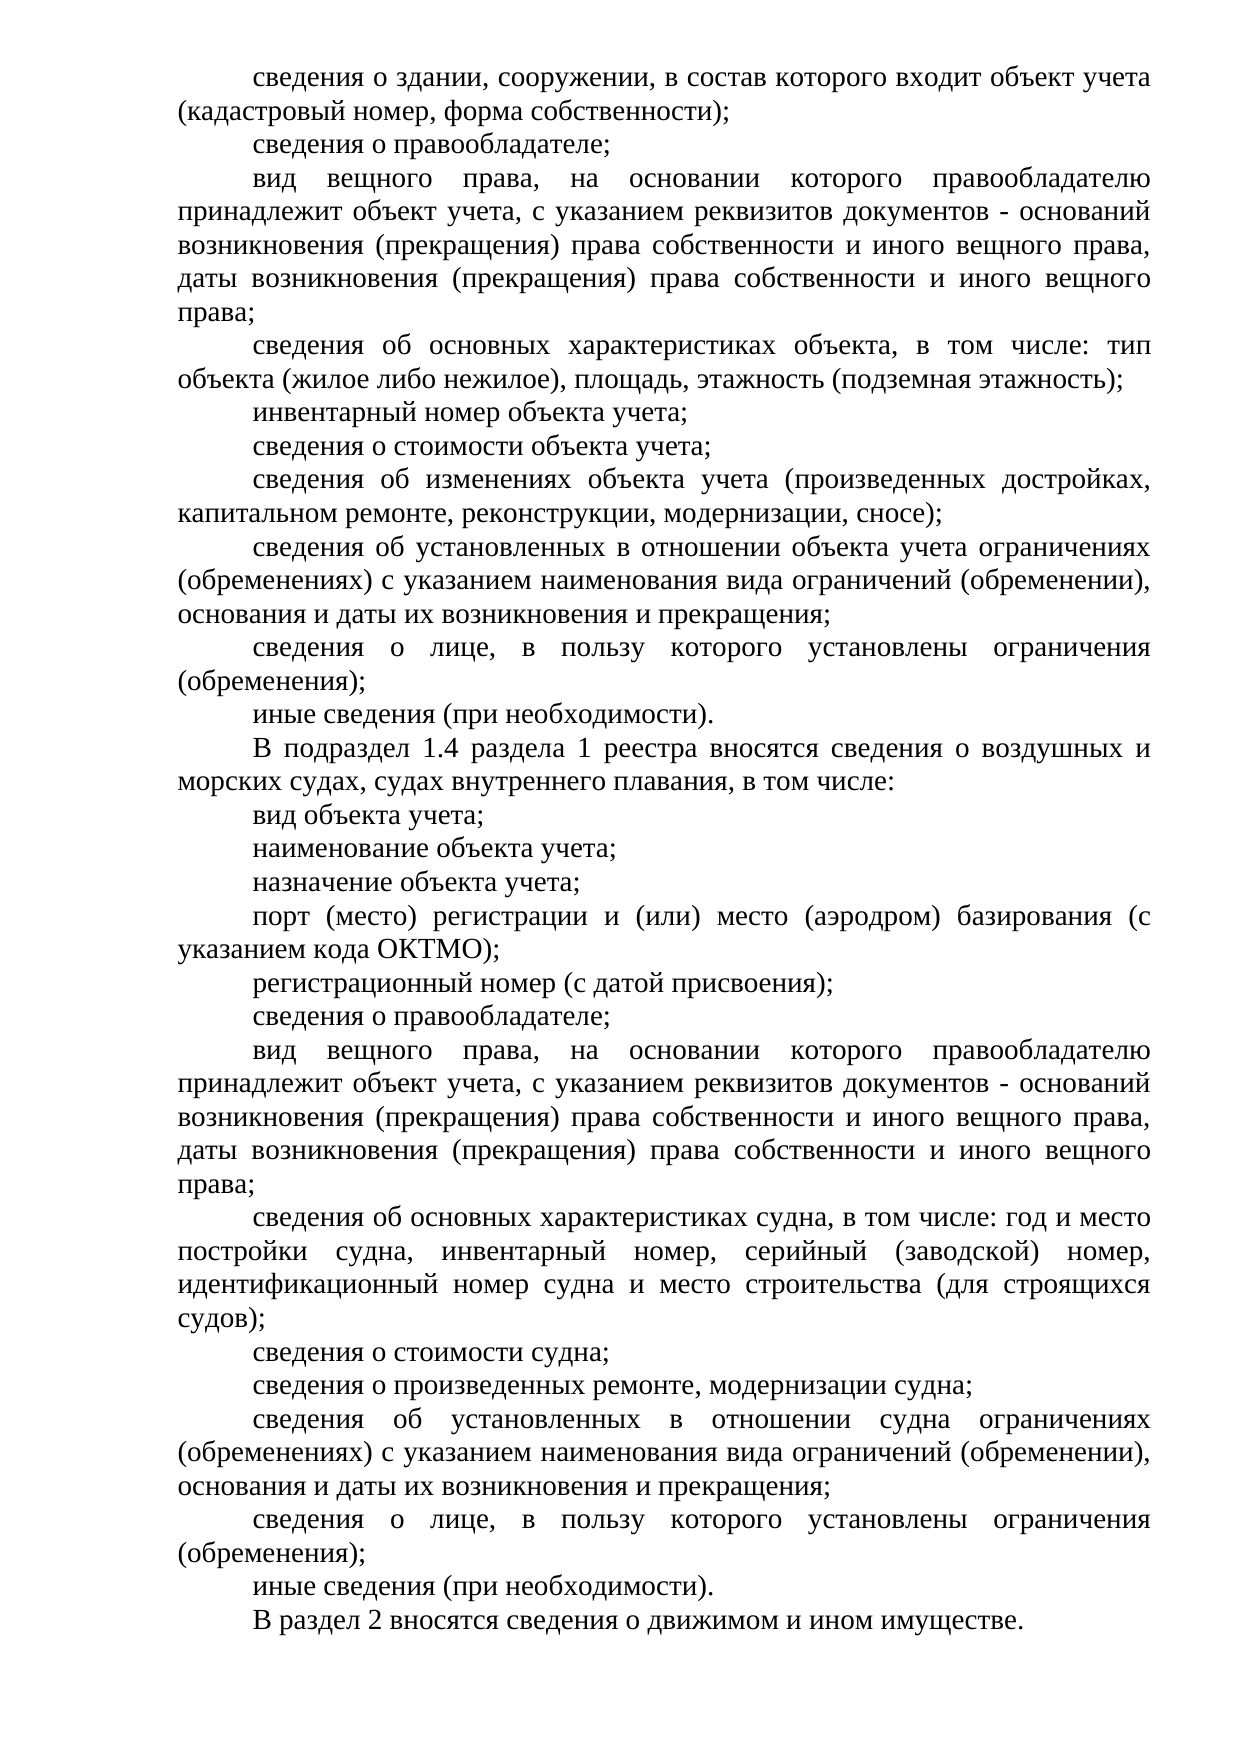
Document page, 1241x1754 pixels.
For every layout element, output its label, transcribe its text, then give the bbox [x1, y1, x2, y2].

text вид объекта учета; [177, 797, 1152, 831]
text сведения о стоимости судна; [177, 1334, 1152, 1367]
text регистрационный номер (с датой присвоения); [177, 965, 1152, 998]
text сведения об изменениях объекта учета (произведенных достройках, капитальном ремонте, реконструкции, модернизации, сносе); [177, 462, 1152, 529]
text вид вещного права, на основании которого правообладателю принадлежит объект учета, с указанием реквизитов документов - оснований возникновения (прекращения) права собственности и иного вещного права, даты возникновения (прекращения) права собственности и иного вещного права; [177, 160, 1152, 327]
text сведения о произведенных ремонте, модернизации судна; [177, 1367, 1152, 1401]
text сведения об основных характеристиках судна, в том числе: год и место постройки судна, инвентарный номер, серийный (заводской) номер, идентификационный номер судна и место строительства (для строящихся судов); [177, 1199, 1152, 1334]
text наименование объекта учета; [177, 831, 1152, 864]
text сведения о лице, в пользу которого установлены ограничения (обременения); [177, 1501, 1152, 1568]
text вид вещного права, на основании которого правообладателю принадлежит объект учета, с указанием реквизитов документов - оснований возникновения (прекращения) права собственности и иного вещного права, даты возникновения (прекращения) права собственности и иного вещного права; [177, 1032, 1152, 1199]
text сведения о правообладателе; [177, 998, 1152, 1032]
text иные сведения (при необходимости). [177, 1568, 1152, 1602]
text инвентарный номер объекта учета; [177, 394, 1152, 428]
text сведения об основных характеристиках объекта, в том числе: тип объекта (жилое либо нежилое), площадь, этажность (подземная этажность); [177, 327, 1152, 394]
text В раздел 2 вносятся сведения о движимом и ином имуществе. [177, 1602, 1152, 1636]
text сведения об установленных в отношении судна ограничениях (обременениях) с указанием наименования вида ограничений (обременении), основания и даты их возникновения и прекращения; [177, 1401, 1152, 1501]
text сведения о стоимости объекта учета; [177, 428, 1152, 462]
text сведения о лице, в пользу которого установлены ограничения (обременения); [177, 629, 1152, 696]
text сведения о правообладателе; [177, 126, 1152, 160]
text В подраздел 1.4 раздела 1 реестра вносятся сведения о воздушных и морских судах, судах внутреннего плавания, в том числе: [177, 730, 1152, 797]
text сведения об установленных в отношении объекта учета ограничениях (обременениях) с указанием наименования вида ограничений (обременении), основания и даты их возникновения и прекращения; [177, 529, 1152, 629]
text сведения о здании, сооружении, в состав которого входит объект учета (кадастровый номер, форма собственности); [177, 59, 1152, 126]
text иные сведения (при необходимости). [177, 696, 1152, 730]
text назначение объекта учета; [177, 864, 1152, 898]
text порт (место) регистрации и (или) место (аэродром) базирования (с указанием кода ОКТМО); [177, 898, 1152, 965]
